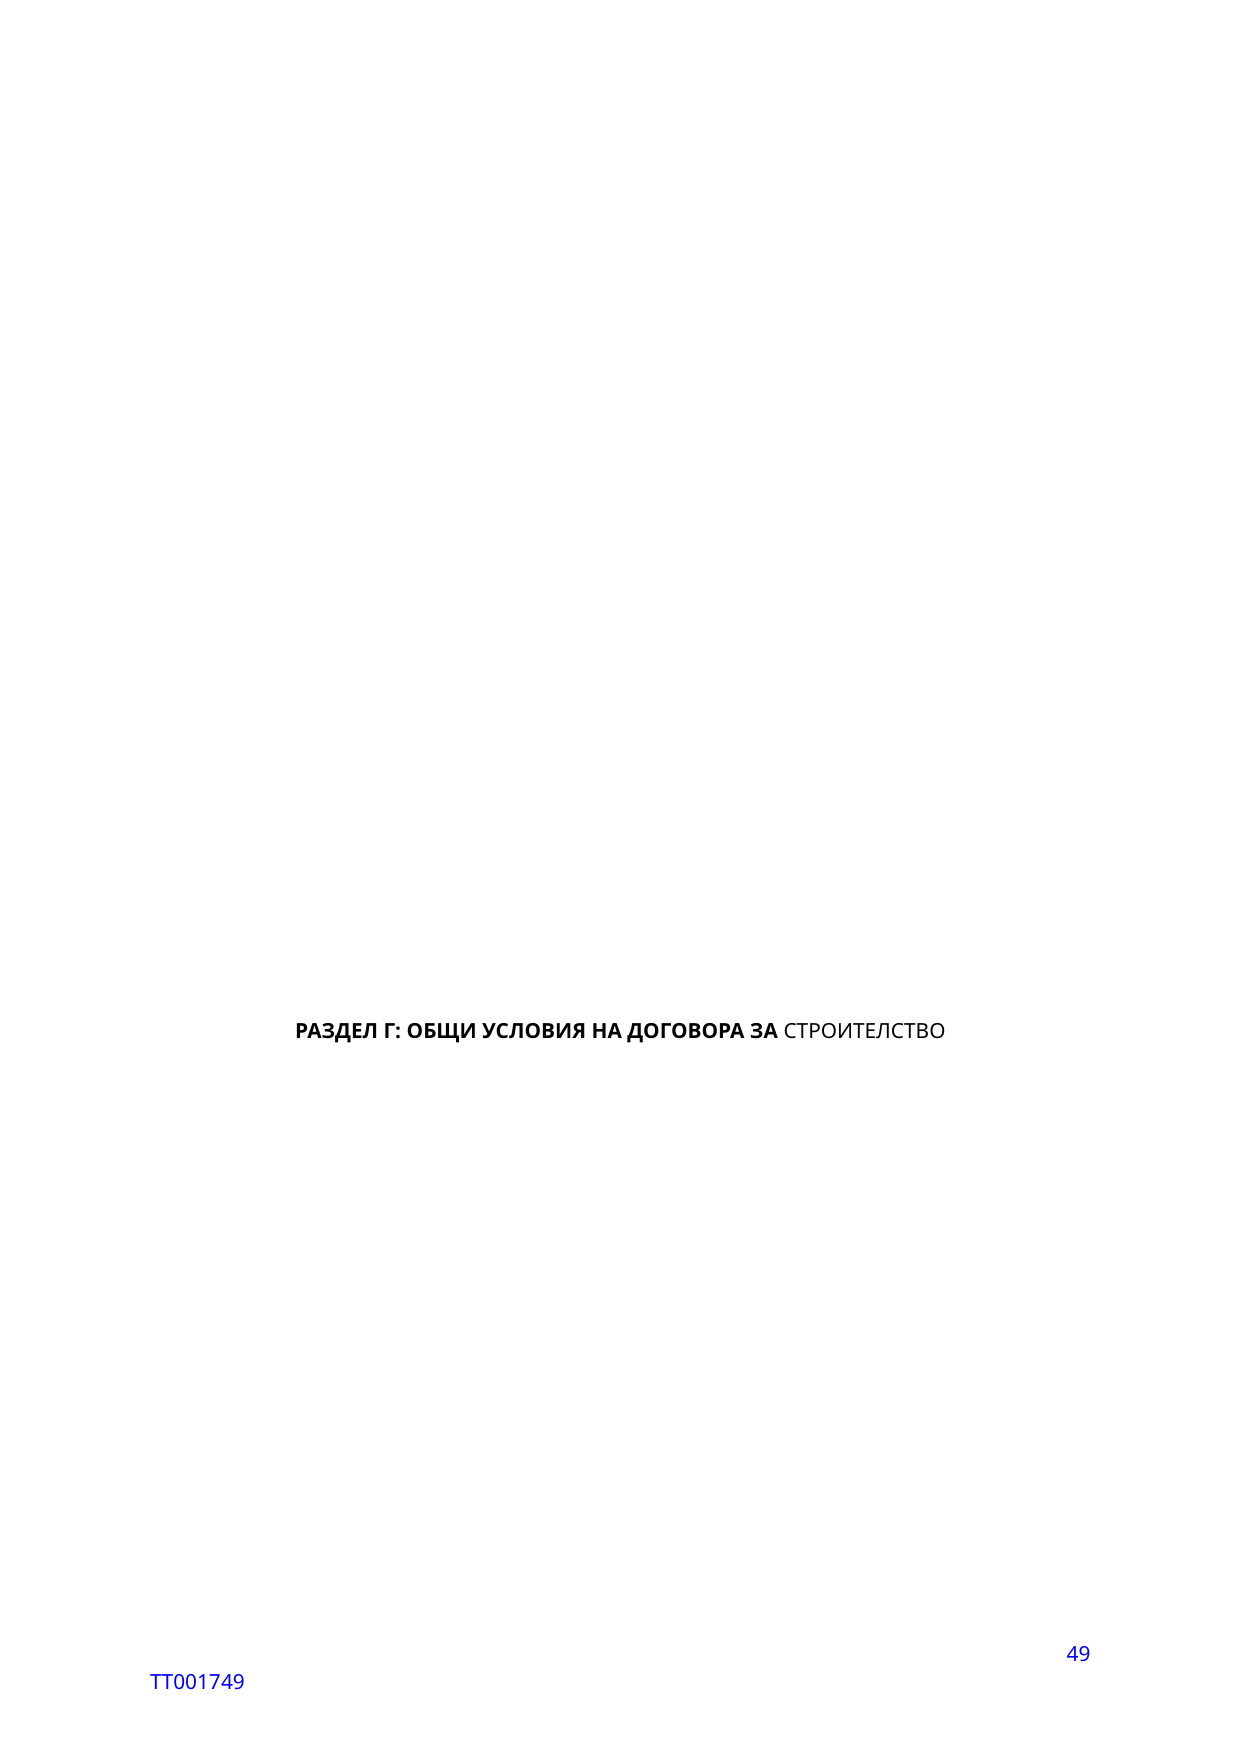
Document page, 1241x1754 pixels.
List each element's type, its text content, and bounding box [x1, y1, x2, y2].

text РАЗДЕЛ Г: ОБЩИ УСЛОВИЯ НА ДОГОВОРА ЗА СТРОИТЕЛСТВО [150, 1016, 1090, 1045]
